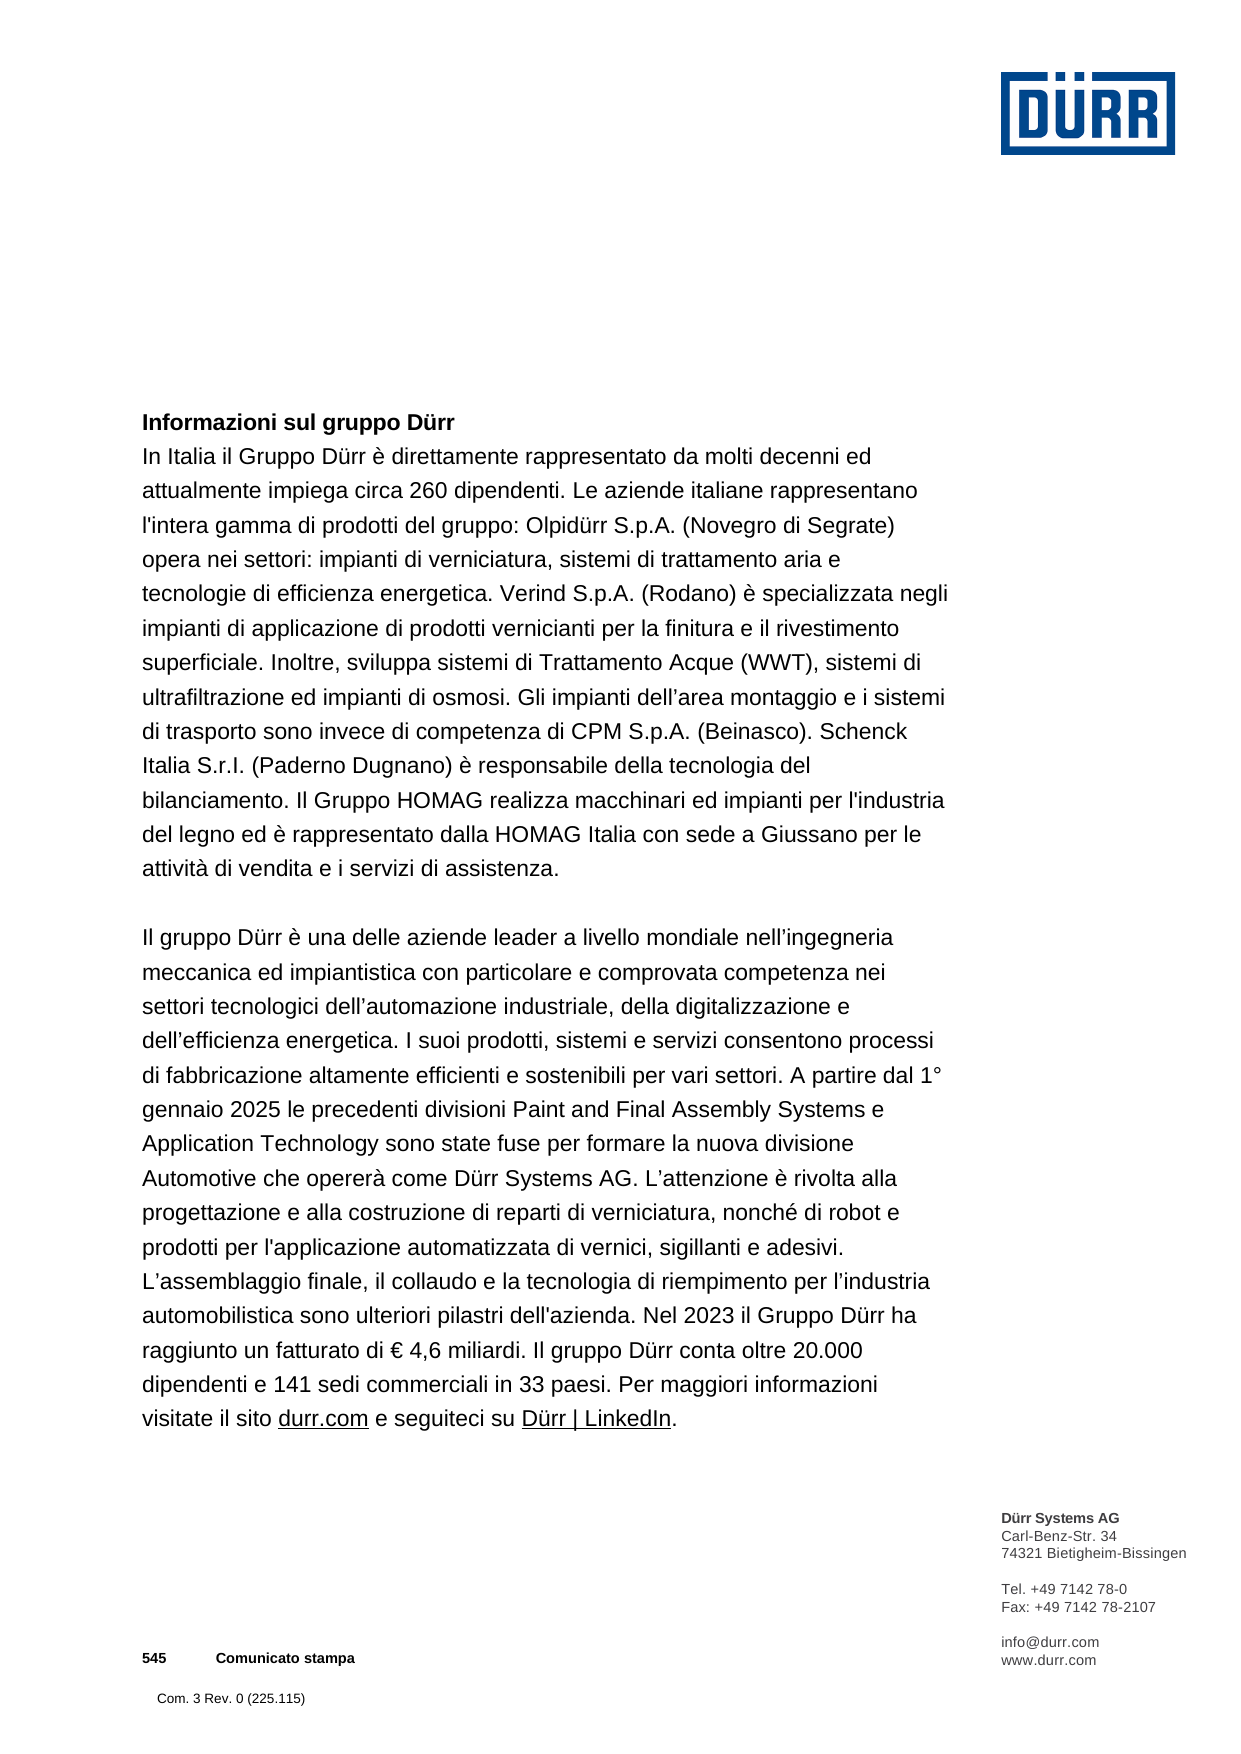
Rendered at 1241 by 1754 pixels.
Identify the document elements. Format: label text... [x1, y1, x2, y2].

text In Italia il Gruppo Dürr è direttamente rappresentato da molti decenni ed attualmente impiega circa 260 dipendenti. Le aziende italiane rappresentano l'intera gamma di prodotti del gruppo: Olpidürr S.p.A. (Novegro di Segrate) opera nei settori: impianti di verniciatura, sistemi di trattamento aria e tecnologie di efficienza energetica. Verind S.p.A. (Rodano) è specializzata negli impianti di applicazione di prodotti vernicianti per la finitura e il rivestimento superficiale. Inoltre, sviluppa sistemi di Trattamento Acque (WWT), sistemi di ultrafiltrazione ed impianti di osmosi. Gli impianti dell’area montaggio e i sistemi di trasporto sono invece di competenza di CPM S.p.A. (Beinasco). Schenck Italia S.r.I. (Paderno Dugnano) è responsabile della tecnologia del bilanciamento. Il Gruppo HOMAG realizza macchinari ed impianti per l'industria del legno ed è rappresentato dalla HOMAG Italia con sede a Giussano per le attività di vendita e i servizi di assistenza. [142, 435, 951, 882]
text Il gruppo Dürr è una delle aziende leader a livello mondiale nell’ingegneria meccanica ed impiantistica con particolare e comprovata competenza nei settori tecnologici dell’automazione industriale, della digitalizzazione e dell’efficienza energetica. I suoi prodotti, sistemi e servizi consentono processi di fabbricazione altamente efficienti e sostenibili per vari settori. A partire dal 1° gennaio 2025 le precedenti divisioni Paint and Final Assembly Systems e Application Technology sono state fuse per formare la nuova divisione Automotive che opererà come Dürr Systems AG. L’attenzione è rivolta alla progettazione e alla costruzione di reparti di verniciatura, nonché di robot e prodotti per l'applicazione automatizzata di vernici, sigillanti e adesivi. L’assemblaggio finale, il collaudo e la tecnologia di riempimento per l’industria automobilistica sono ulteriori pilastri dell'azienda. Nel 2023 il Gruppo Dürr ha raggiunto un fatturato di € 4,6 miliardi. Il gruppo Dürr conta oltre 20.000 dipendenti e 141 sedi commerciali in 33 paesi. Per maggiori informazioni visitate il sito durr.com e seguiteci su Dürr | LinkedIn. [142, 916, 951, 1432]
picture [1001, 72, 1175, 155]
text Informazioni sul gruppo Dürr [142, 401, 951, 435]
